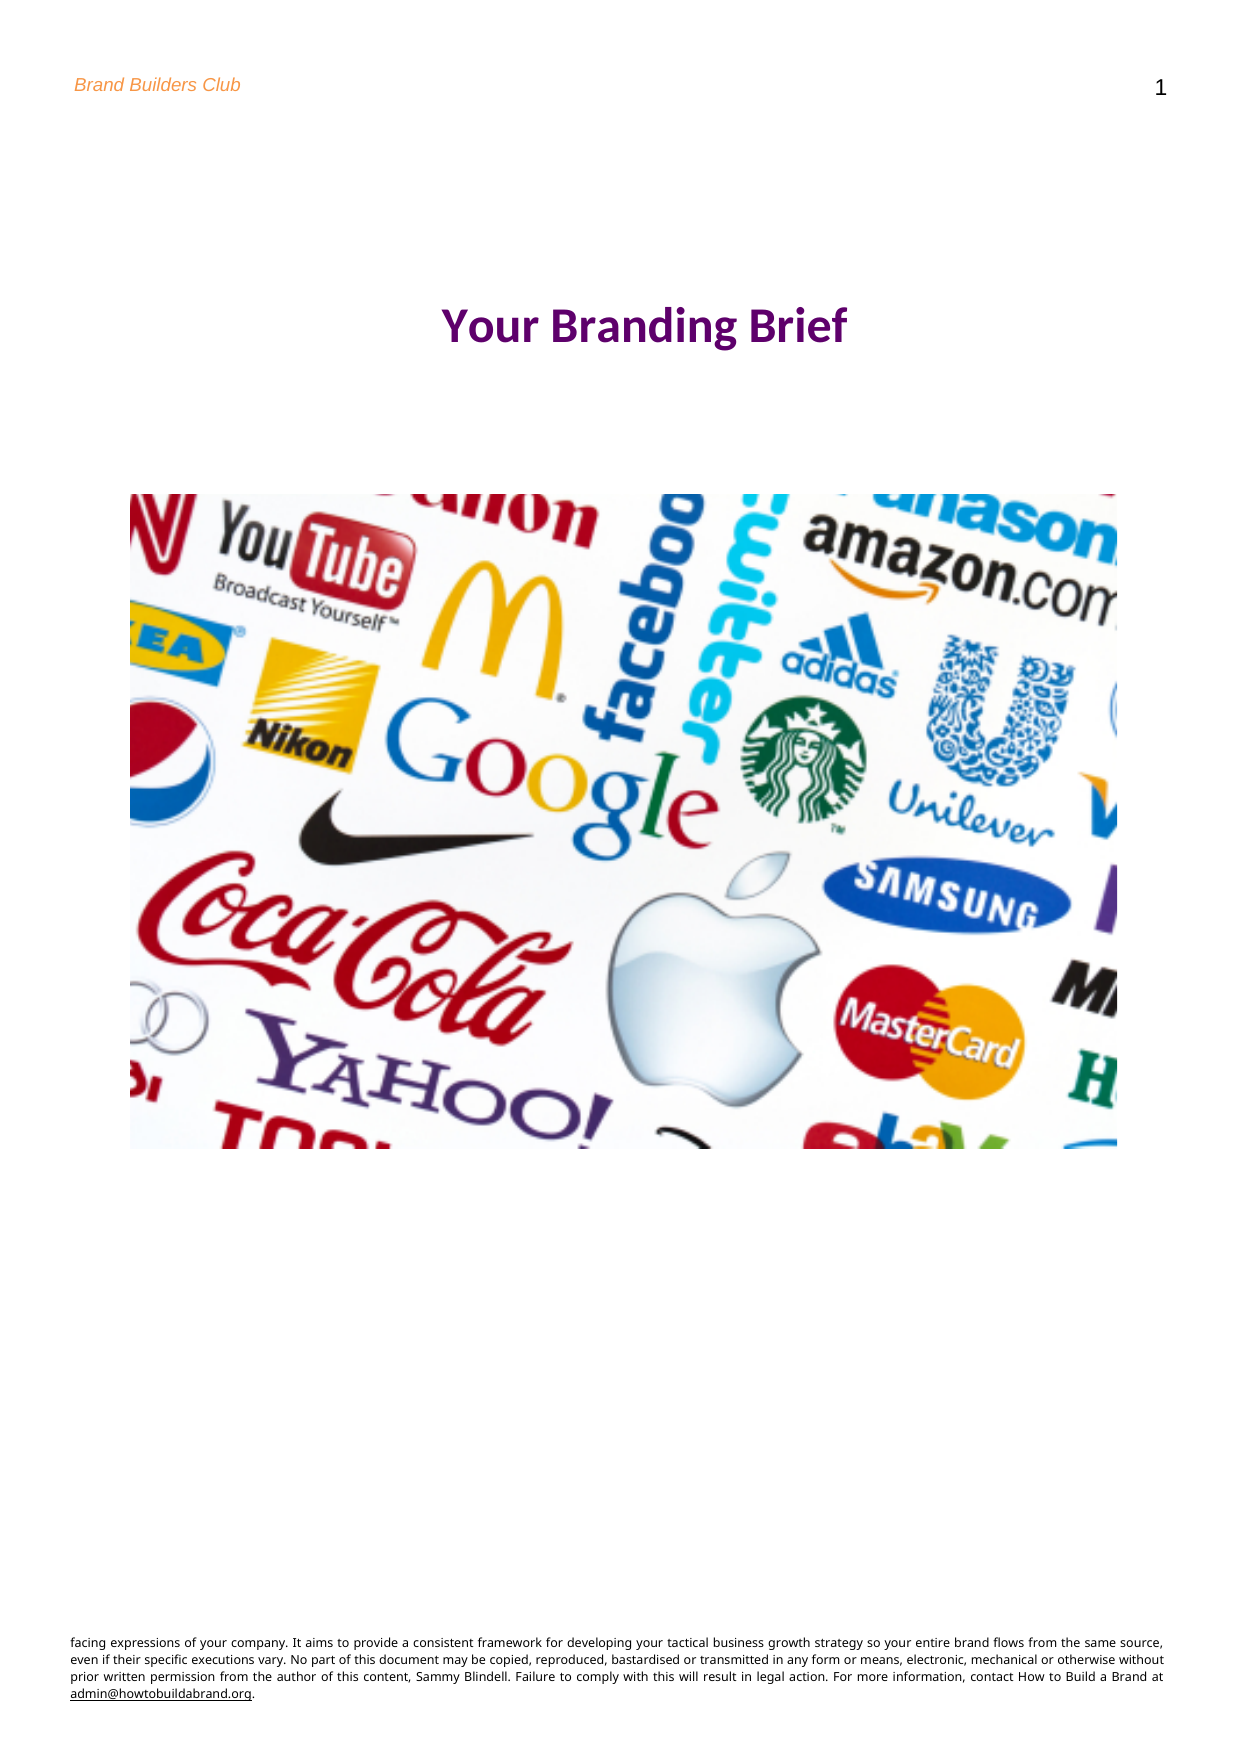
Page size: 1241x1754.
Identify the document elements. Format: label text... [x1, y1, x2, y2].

picture [130, 494, 1118, 1149]
picture [888, 494, 901, 501]
picture [971, 514, 983, 523]
text Your Branding Brief [299, 294, 1167, 355]
